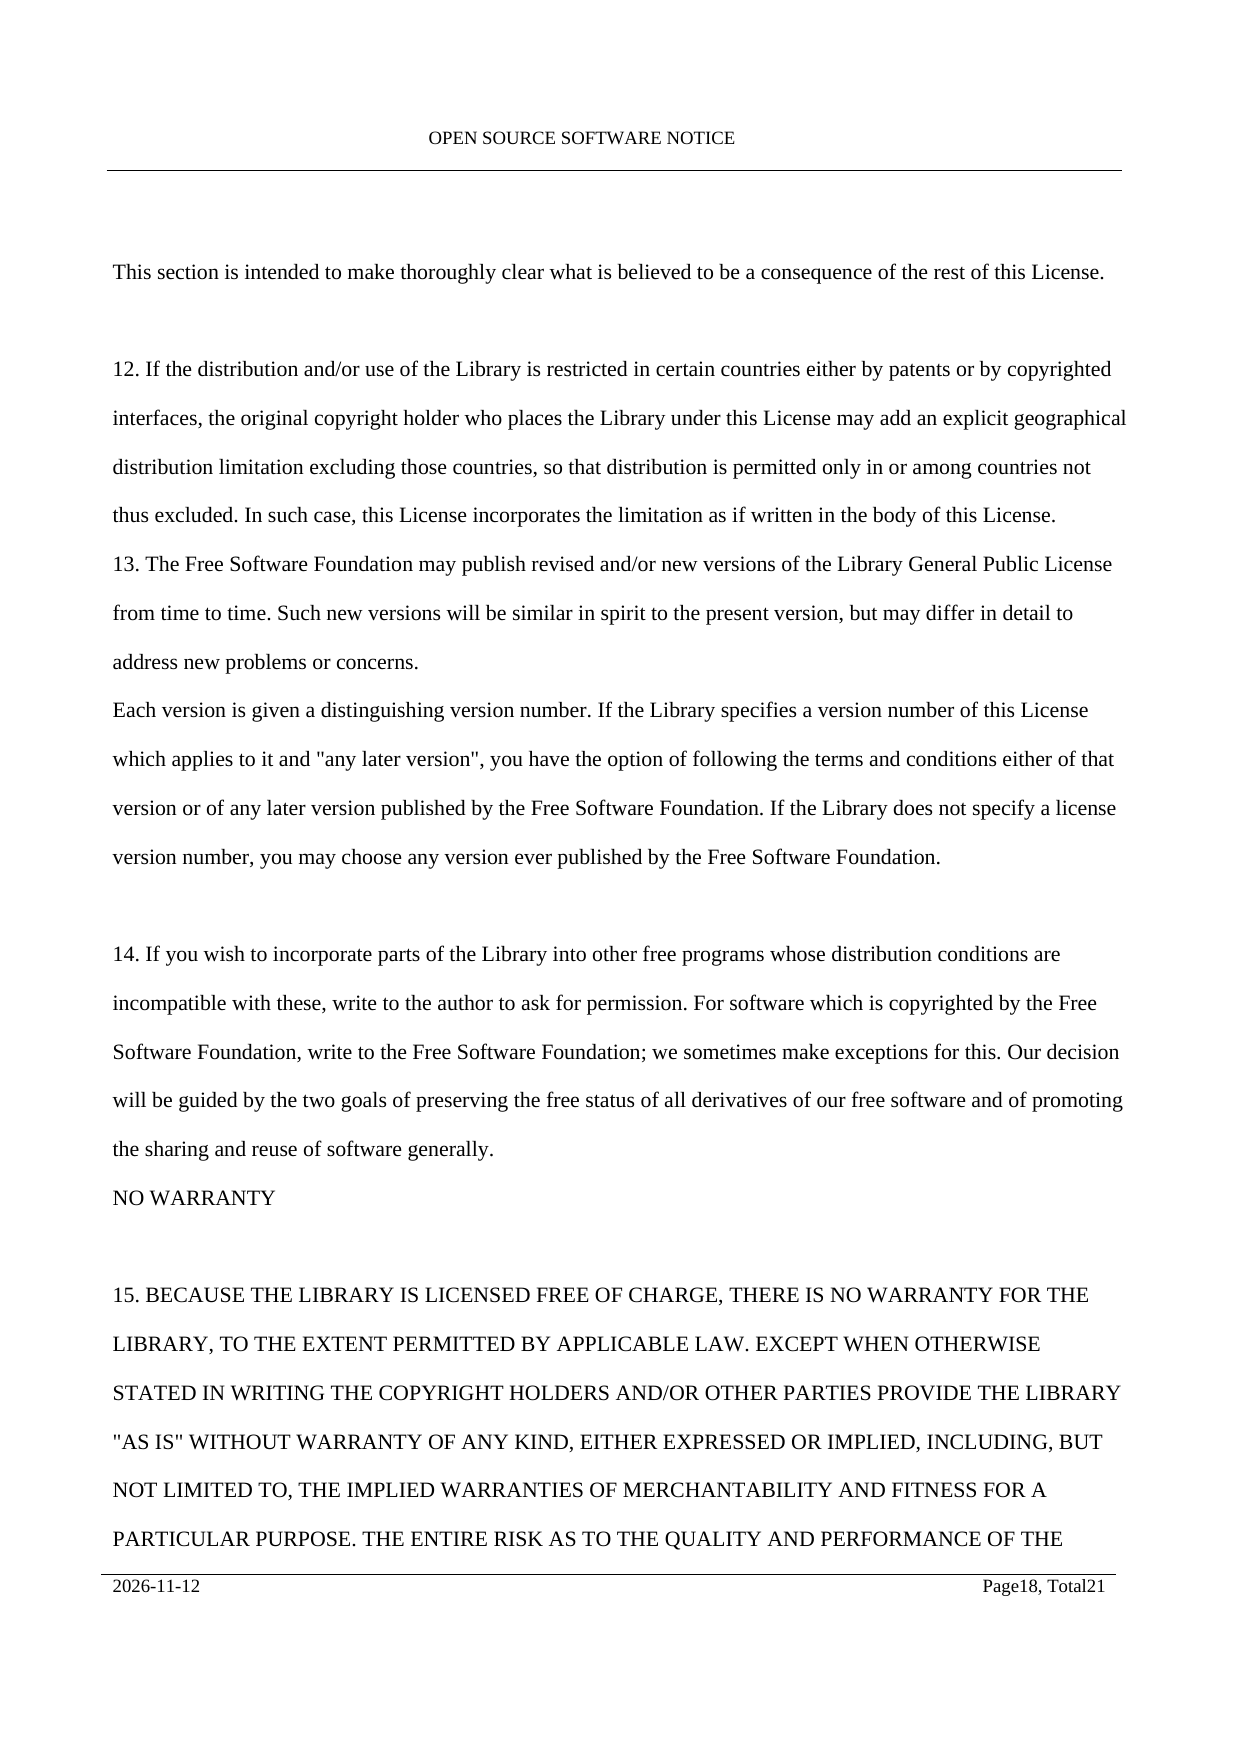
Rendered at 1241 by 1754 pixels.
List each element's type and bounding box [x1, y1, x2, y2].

text [112, 206, 1128, 1555]
